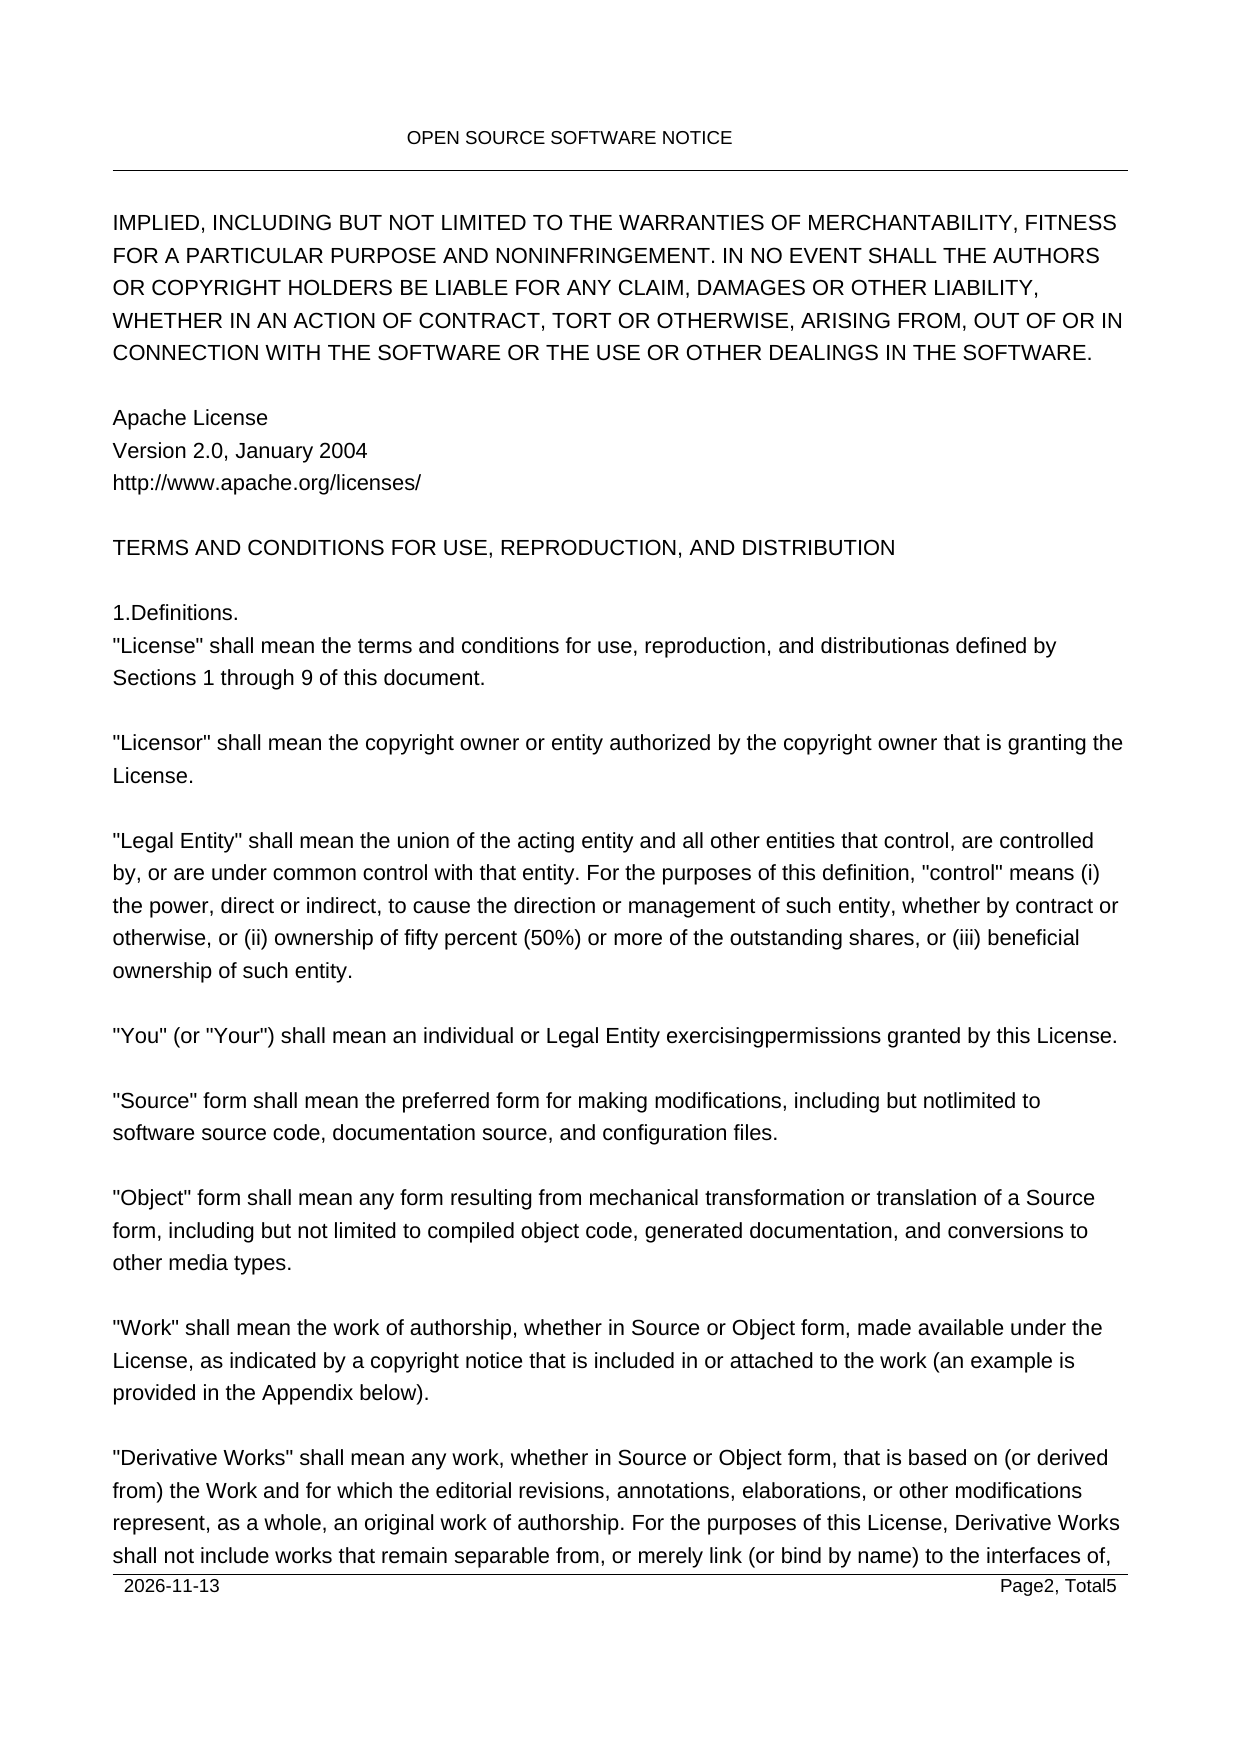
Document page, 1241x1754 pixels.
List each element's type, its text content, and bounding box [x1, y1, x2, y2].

text "Licensor" shall mean the copyright owner or entity authorized by the copyright owner that is granting the License. [112, 726, 1128, 791]
text "Work" shall mean the work of authorship, whether in Source or Object form, made available under the License, as indicated by a copyright notice that is included in or attached to the work (an example is provided in the Appendix below). [112, 1311, 1128, 1409]
text "License" shall mean the terms and conditions for use, reproduction, and distributionas defined by Sections 1 through 9 of this document. [112, 629, 1128, 694]
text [112, 1441, 1128, 1571]
text TERMS AND CONDITIONS FOR USE, REPRODUCTION, AND DISTRIBUTION [112, 531, 1128, 564]
text http://www.apache.org/licenses/ [112, 466, 1128, 499]
text 1.Definitions. [112, 596, 1128, 629]
text Version 2.0, January 2004 [112, 434, 1128, 466]
text "You" (or "Your") shall mean an individual or Legal Entity exercisingpermissions granted by this License. [112, 1019, 1128, 1051]
text "Object" form shall mean any form resulting from mechanical transformation or translation of a Source form, including but not limited to compiled object code, generated documentation, and conversions to other media types. [112, 1181, 1128, 1279]
text "Legal Entity" shall mean the union of the acting entity and all other entities that control, are controlled by, or are under common control with that entity. For the purposes of this definition, "control" means (i) the power, direct or indirect, to cause the direction or management of such entity, whether by contract or otherwise, or (ii) ownership of fifty percent (50%) or more of the outstanding shares, or (iii) beneficial ownership of such entity. [112, 824, 1128, 986]
text "Source" form shall mean the preferred form for making modifications, including but notlimited to software source code, documentation source, and configuration files. [112, 1084, 1128, 1149]
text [112, 206, 1128, 369]
text Apache License [112, 401, 1128, 434]
